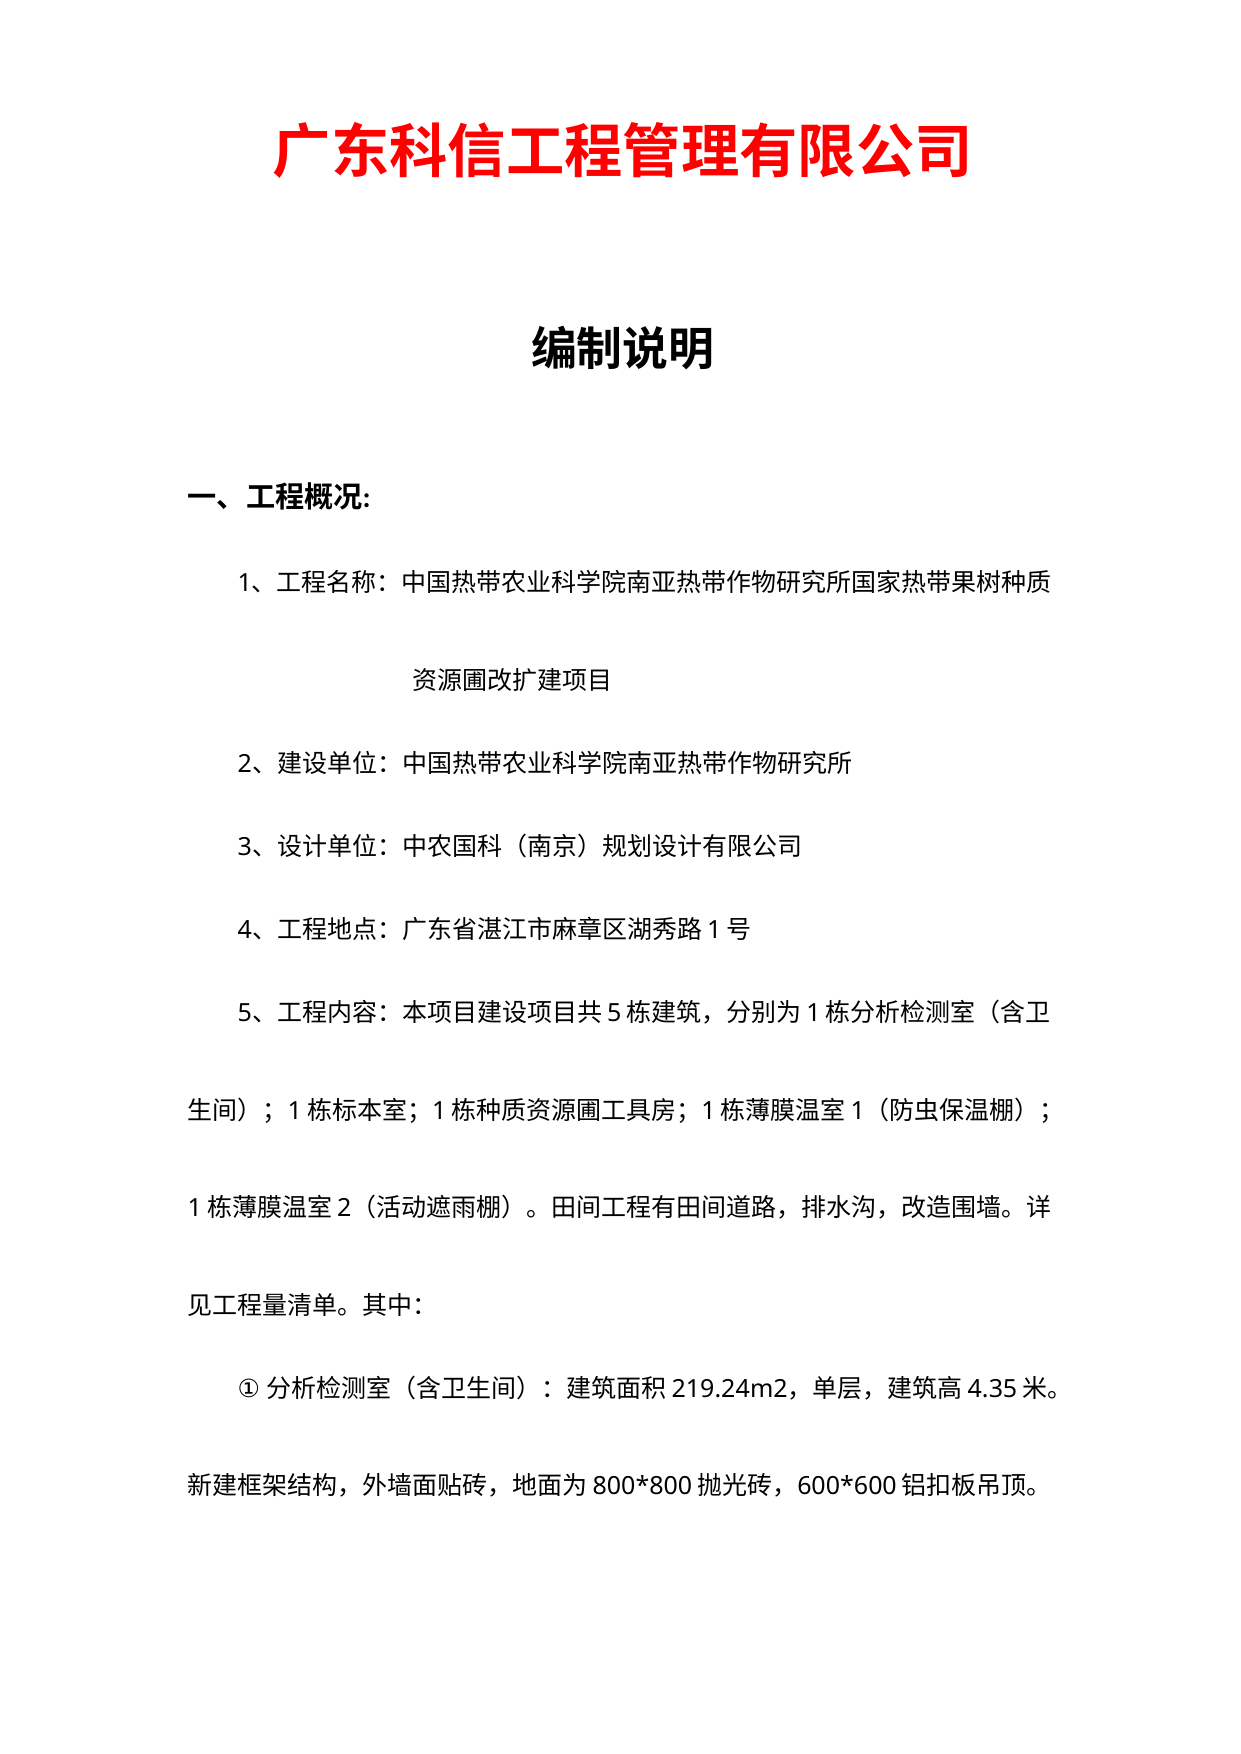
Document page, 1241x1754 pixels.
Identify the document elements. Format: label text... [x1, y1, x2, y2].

list 4、工程地点：广东省湛江市麻章区湖秀路1号 [187, 895, 1057, 960]
list 2、建设单位：中国热带农业科学院南亚热带作物研究所 [187, 729, 1057, 794]
subtitle 编制说明 [187, 297, 1057, 394]
text 一、工程概况: [187, 462, 1057, 527]
list 1、工程名称：中国热带农业科学院南亚热带作物研究所国家热带果树种质资源圃改扩建项目 [237, 548, 1057, 711]
text 5、工程内容：本项目建设项目共5栋建筑，分别为1栋分析检测室（含卫生间）；1栋标本室；1栋种质资源圃工具房；1栋薄膜温室1（防虫保温棚）；1栋薄膜温室2（活动遮雨棚）。田间工程有田间道路，排水沟，改造围墙。详见工程量清单。其中： [187, 978, 1057, 1336]
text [187, 1354, 1057, 1516]
list 3、设计单位：中农国科（南京）规划设计有限公司 [187, 812, 1057, 877]
